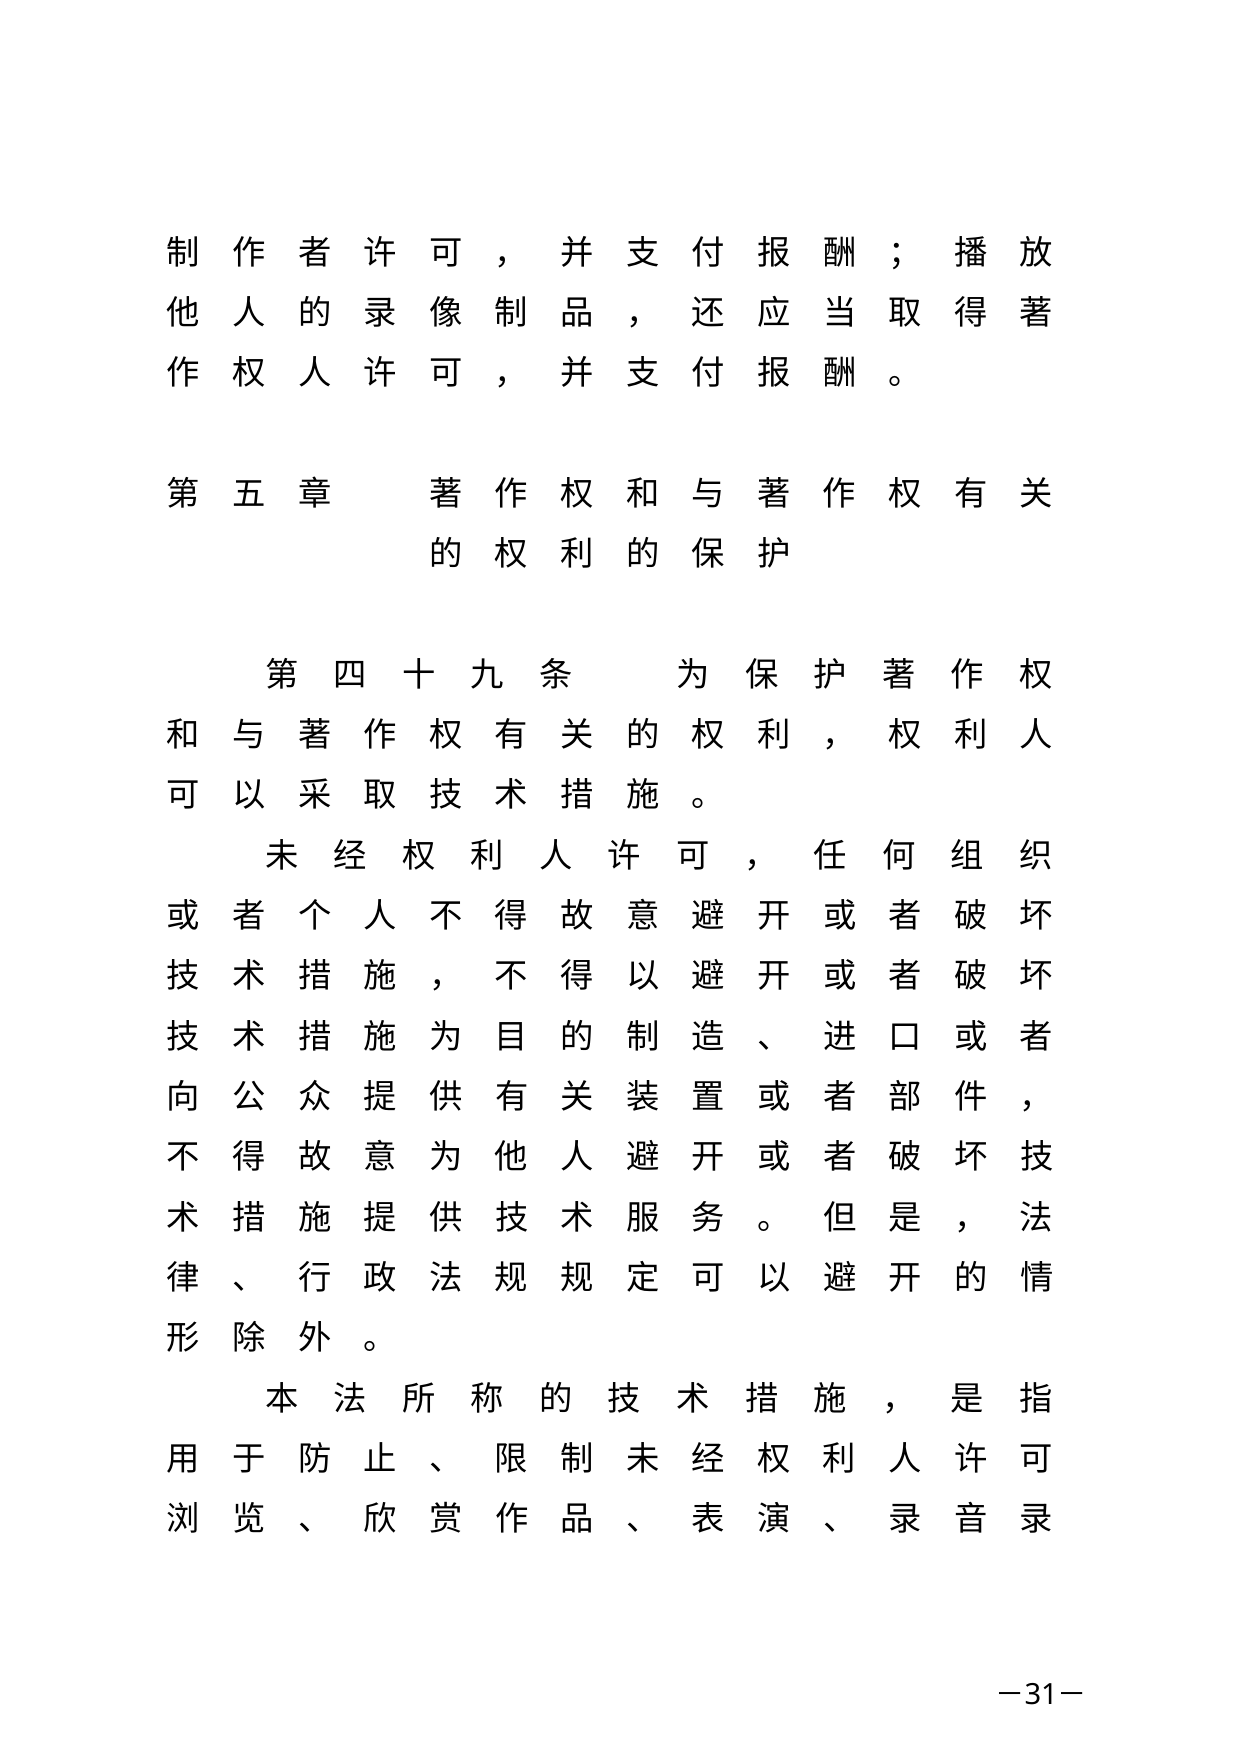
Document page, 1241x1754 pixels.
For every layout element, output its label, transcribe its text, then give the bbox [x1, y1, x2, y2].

text 第四十九条 为保护著作权和与著作权有关的权利，权利人可以采取技术措施。 [167, 642, 1085, 822]
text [167, 219, 1085, 400]
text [167, 1365, 1085, 1546]
text 第五章 著作权和与著作权有关的权利的保护 [167, 461, 1085, 581]
text 未经权利人许可，任何组织或者个人不得故意避开或者破坏技术措施，不得以避开或者破坏技术措施为目的制造、进口或者向公众提供有关装置或者部件，不得故意为他人避开或者破坏技术措施提供技术服务。但是，法律、行政法规规定可以避开的情形除外。 [167, 822, 1085, 1365]
